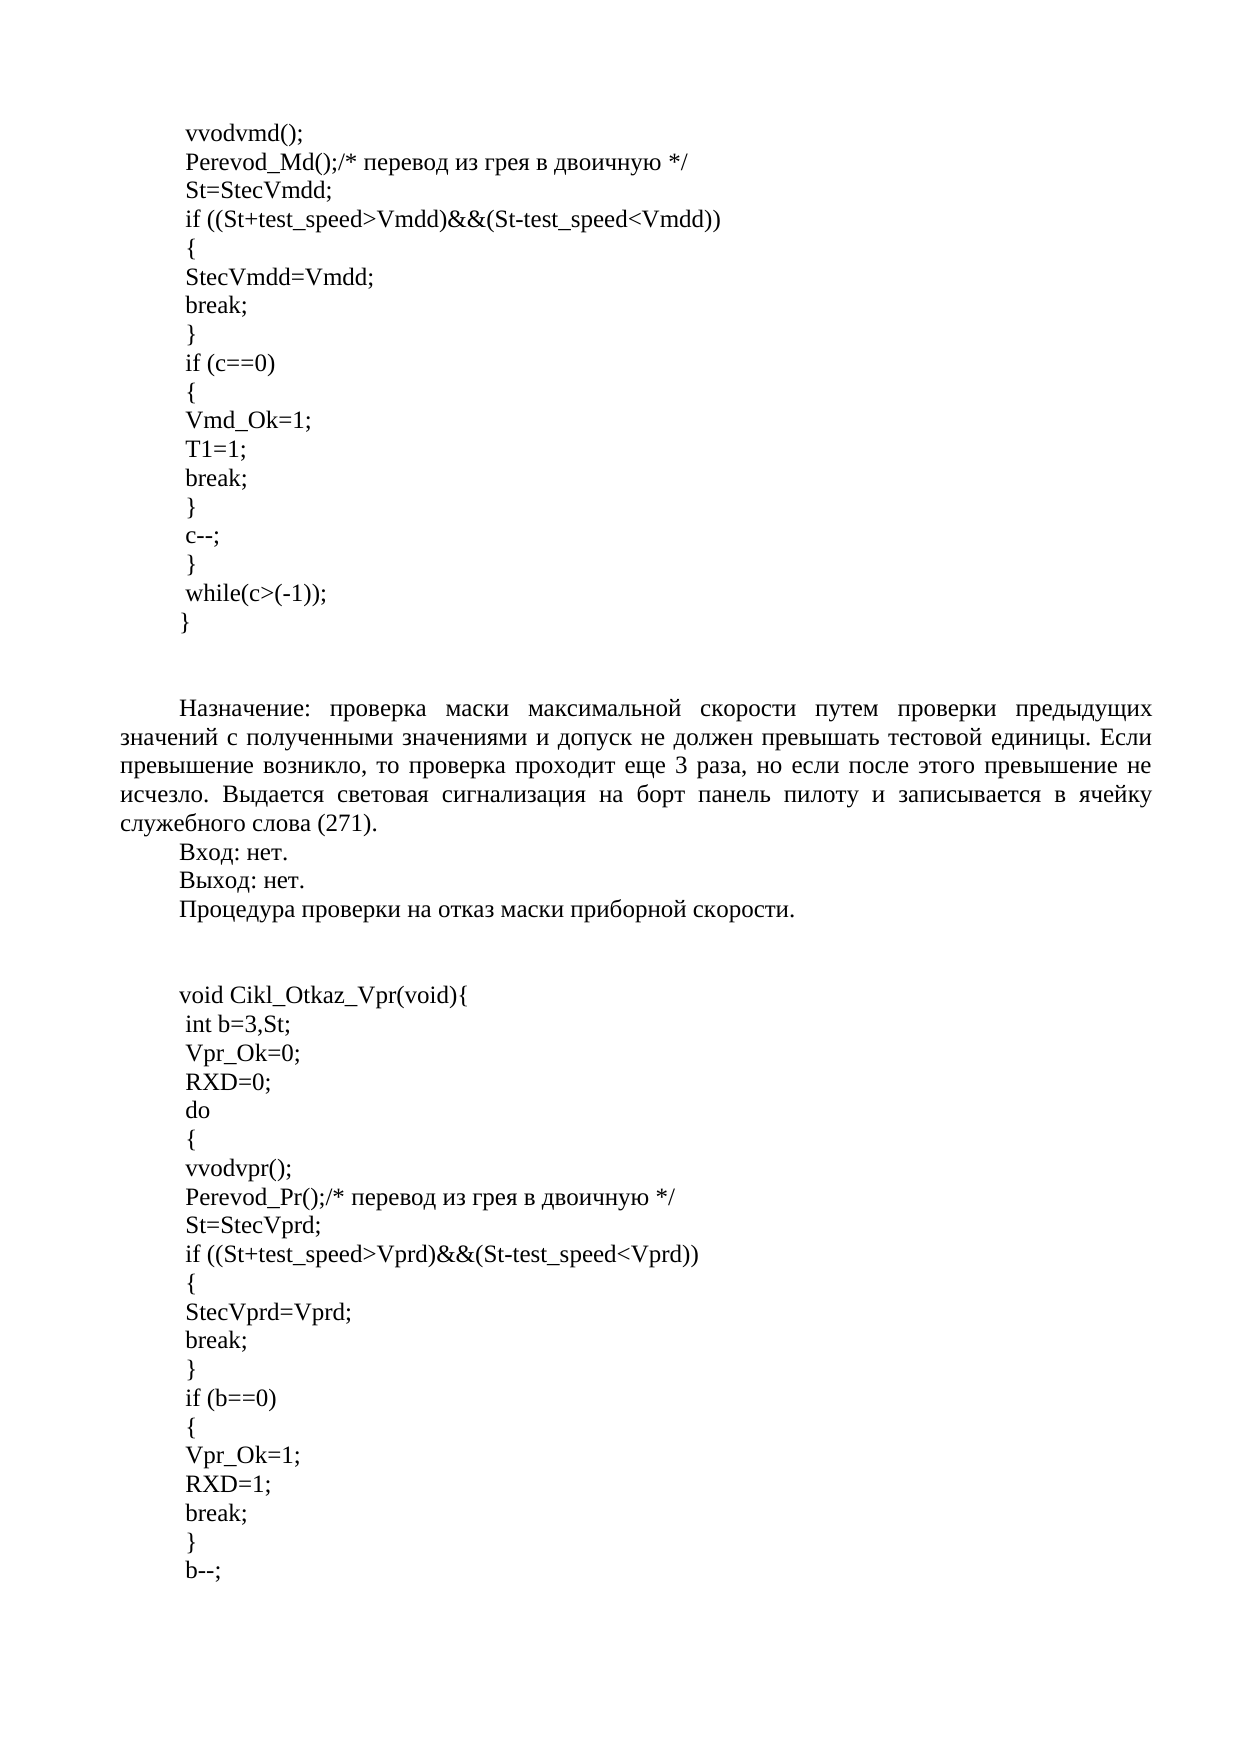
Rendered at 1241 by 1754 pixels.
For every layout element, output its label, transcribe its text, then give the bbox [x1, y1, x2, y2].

text Vpr_Ok=1; [120, 1441, 1153, 1469]
text Perevod_Md();/* перевод из грея в двоичную */ [120, 147, 1153, 176]
text if ((St+test_speed>Vprd)&&(St-test_speed<Vprd)) [120, 1239, 1153, 1268]
text } [120, 319, 1153, 348]
text Процедура проверки на отказ маски приборной скорости. [120, 894, 1153, 923]
text { [120, 377, 1153, 406]
text if (b==0) [120, 1383, 1153, 1412]
text St=StecVprd; [120, 1211, 1153, 1239]
text RXD=1; [120, 1469, 1153, 1498]
text { [120, 1268, 1153, 1297]
text } [120, 492, 1153, 521]
text break; [120, 1498, 1153, 1527]
text vvodvmd(); [120, 118, 1153, 147]
text do [120, 1096, 1153, 1124]
text while(c>(-1)); [120, 578, 1153, 607]
text b--; [120, 1556, 1153, 1584]
text St=StecVmdd; [120, 176, 1153, 204]
text } [120, 1527, 1153, 1556]
text break; [120, 463, 1153, 492]
text Назначение: проверка маски максимальной скорости путем проверки предыдущих значений с полученными значениями и допуск не должен превышать тестовой единицы. Если превышение возникло, то проверка проходит еще 3 раза, но если после этого превышение не исчезло. Выдается световая сигнализация на борт панель пилоту и записывается в ячейку служебного слова (271). [120, 693, 1153, 837]
text Vpr_Ok=0; [120, 1038, 1153, 1067]
text void Cikl_Otkaz_Vpr(void){ [120, 981, 1153, 1009]
text Выход: нет. [120, 866, 1153, 894]
text break; [120, 1326, 1153, 1354]
text Perevod_Pr();/* перевод из грея в двоичную */ [120, 1182, 1153, 1211]
text } [120, 549, 1153, 578]
text { [120, 233, 1153, 262]
text c--; [120, 521, 1153, 549]
text RXD=0; [120, 1067, 1153, 1096]
text { [120, 1412, 1153, 1441]
text } [120, 1354, 1153, 1383]
text Вход: нет. [120, 837, 1153, 866]
text vvodvpr(); [120, 1153, 1153, 1182]
text if ((St+test_speed>Vmdd)&&(St-test_speed<Vmdd)) [120, 204, 1153, 233]
text StecVmdd=Vmdd; [120, 262, 1153, 291]
text Vmd_Ok=1; [120, 406, 1153, 434]
text } [120, 607, 1153, 636]
text break; [120, 291, 1153, 319]
text int b=3,St; [120, 1009, 1153, 1038]
text StecVprd=Vprd; [120, 1297, 1153, 1326]
text T1=1; [120, 434, 1153, 463]
text { [120, 1124, 1153, 1153]
text if (c==0) [120, 348, 1153, 377]
